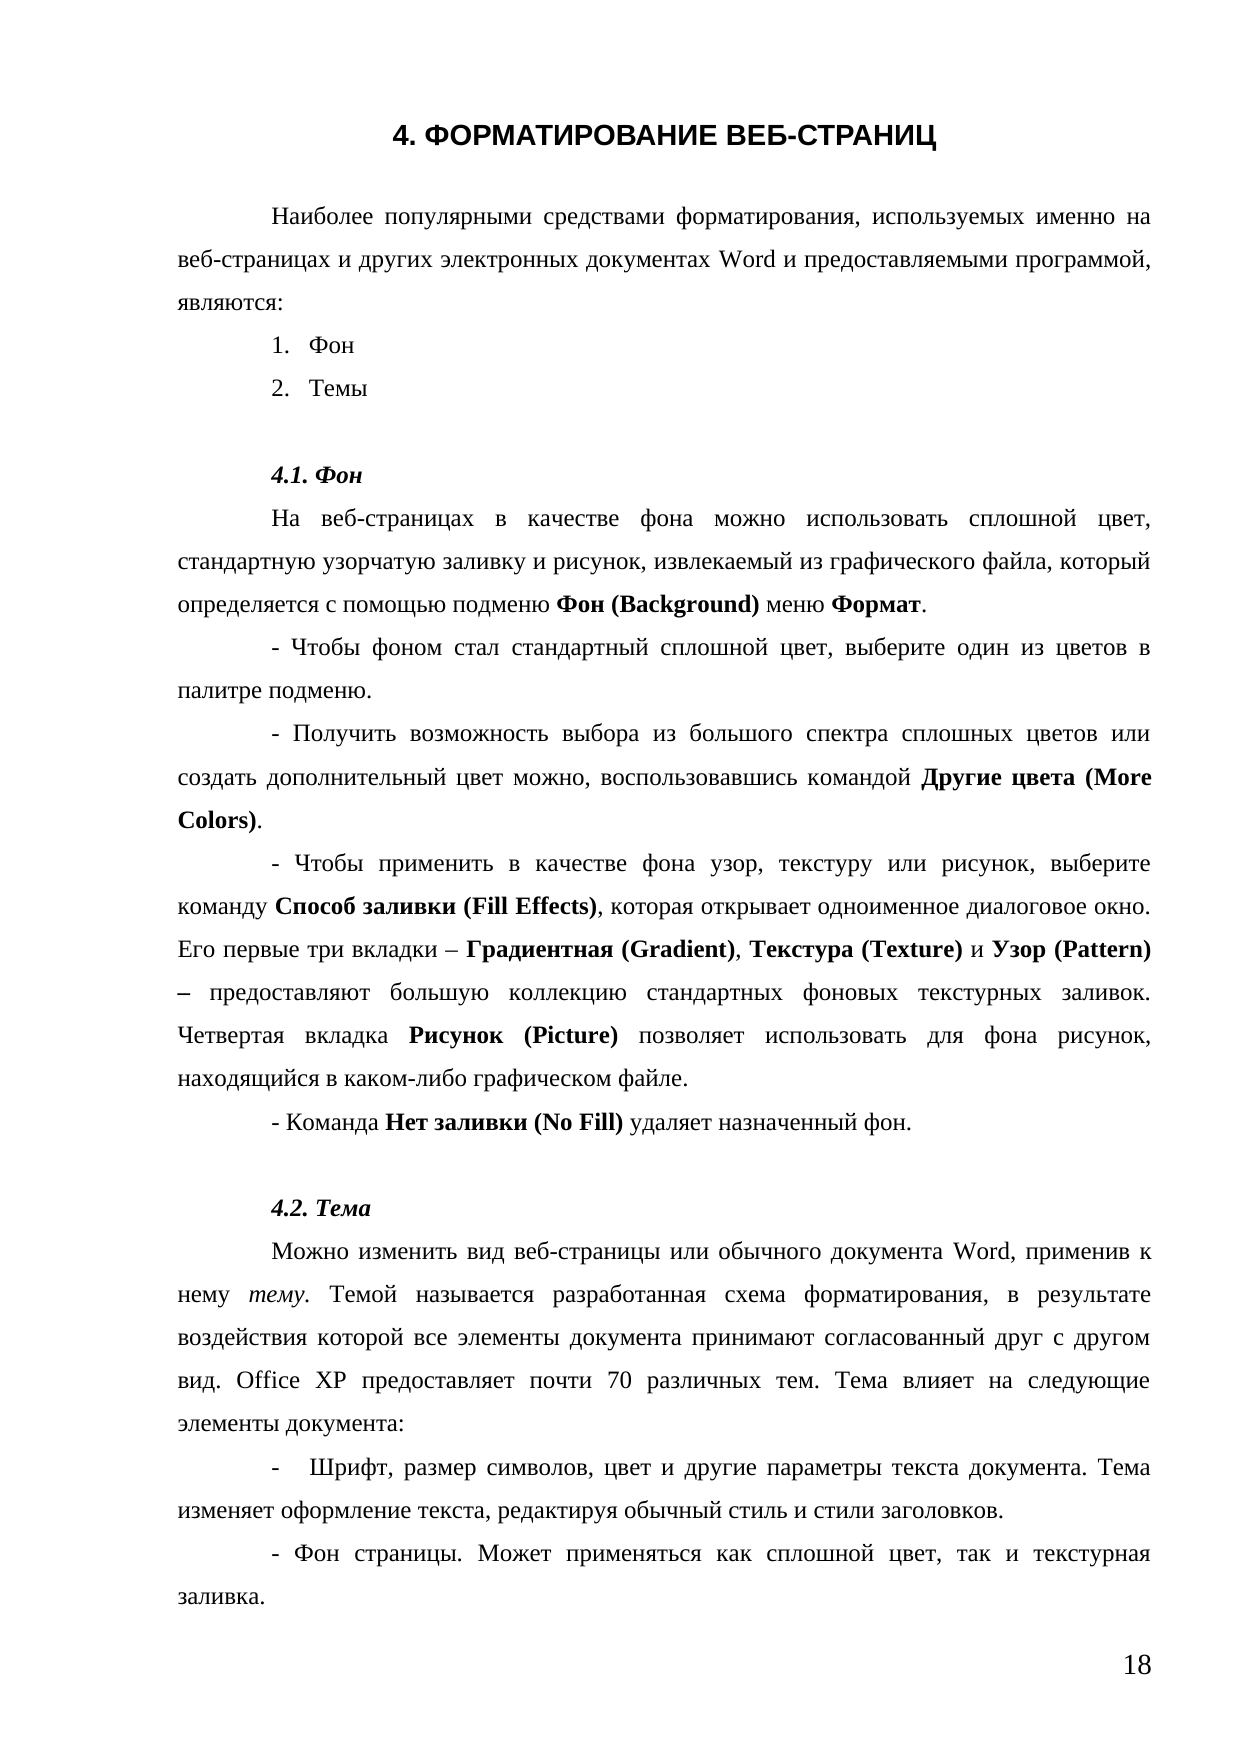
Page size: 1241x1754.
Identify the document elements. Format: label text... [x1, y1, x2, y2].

list Фон [177, 330, 1152, 359]
text 4.2. Тема [177, 1193, 1152, 1222]
text 4.1. Фон [177, 460, 1152, 488]
text - Шрифт, размер символов, цвет и другие параметры текста документа. Тема изменяет оформление текста, редактируя обычный стиль и стили заголовков. [177, 1452, 1152, 1523]
text Можно изменить вид веб-страницы или обычного документа Word, применив к нему тему. Темой называется разработанная схема форматирования, в результате воздействия которой все элементы документа принимают согласованный друг с другом вид. Office XP предоставляет почти 70 различных тем. Тема влияет на следующие элементы документа: [177, 1236, 1152, 1437]
text - Получить возможность выбора из большого спектра сплошных цветов или создать дополнительный цвет можно, воспользовавшись командой Другие цвета (More Colors). [177, 718, 1152, 833]
text На веб-страницах в качестве фона можно использовать сплошной цвет, стандартную узорчатую заливку и рисунок, извлекаемый из графического файла, который определяется с помощью подменю Фон (Background) меню Формат. [177, 503, 1152, 618]
list Темы [177, 373, 1152, 402]
subtitle 4. ФОРМАТИРОВАНИЕ ВЕБ-СТРАНИЦ [177, 118, 1152, 152]
text - Фон страницы. Может применяться как сплошной цвет, так и текстурная заливка. [177, 1538, 1152, 1610]
text - Чтобы фоном стал стандартный сплошной цвет, выберите один из цветов в палитре подменю. [177, 632, 1152, 704]
text - Команда Нет заливки (No Fill) удаляет назначенный фон. [177, 1107, 1152, 1135]
text - Чтобы применить в качестве фона узор, текстуру или рисунок, выберите команду Способ заливки (Fill Effects), которая открывает одноименное диалоговое окно. Его первые три вкладки – Градиентная (Gradient), Текстура (Texture) и Узор (Pattern) – предоставляют большую коллекцию стандартных фоновых текстурных заливок. Четвертая вкладка Рисунок (Picture) позволяет использовать для фона рисунок, находящийся в каком-либо графическом файле. [177, 848, 1152, 1092]
text Наиболее популярными средствами форматирования, используемых именно на веб-страницах и других электронных документах Word и предоставляемыми программой, являются: [177, 201, 1152, 316]
